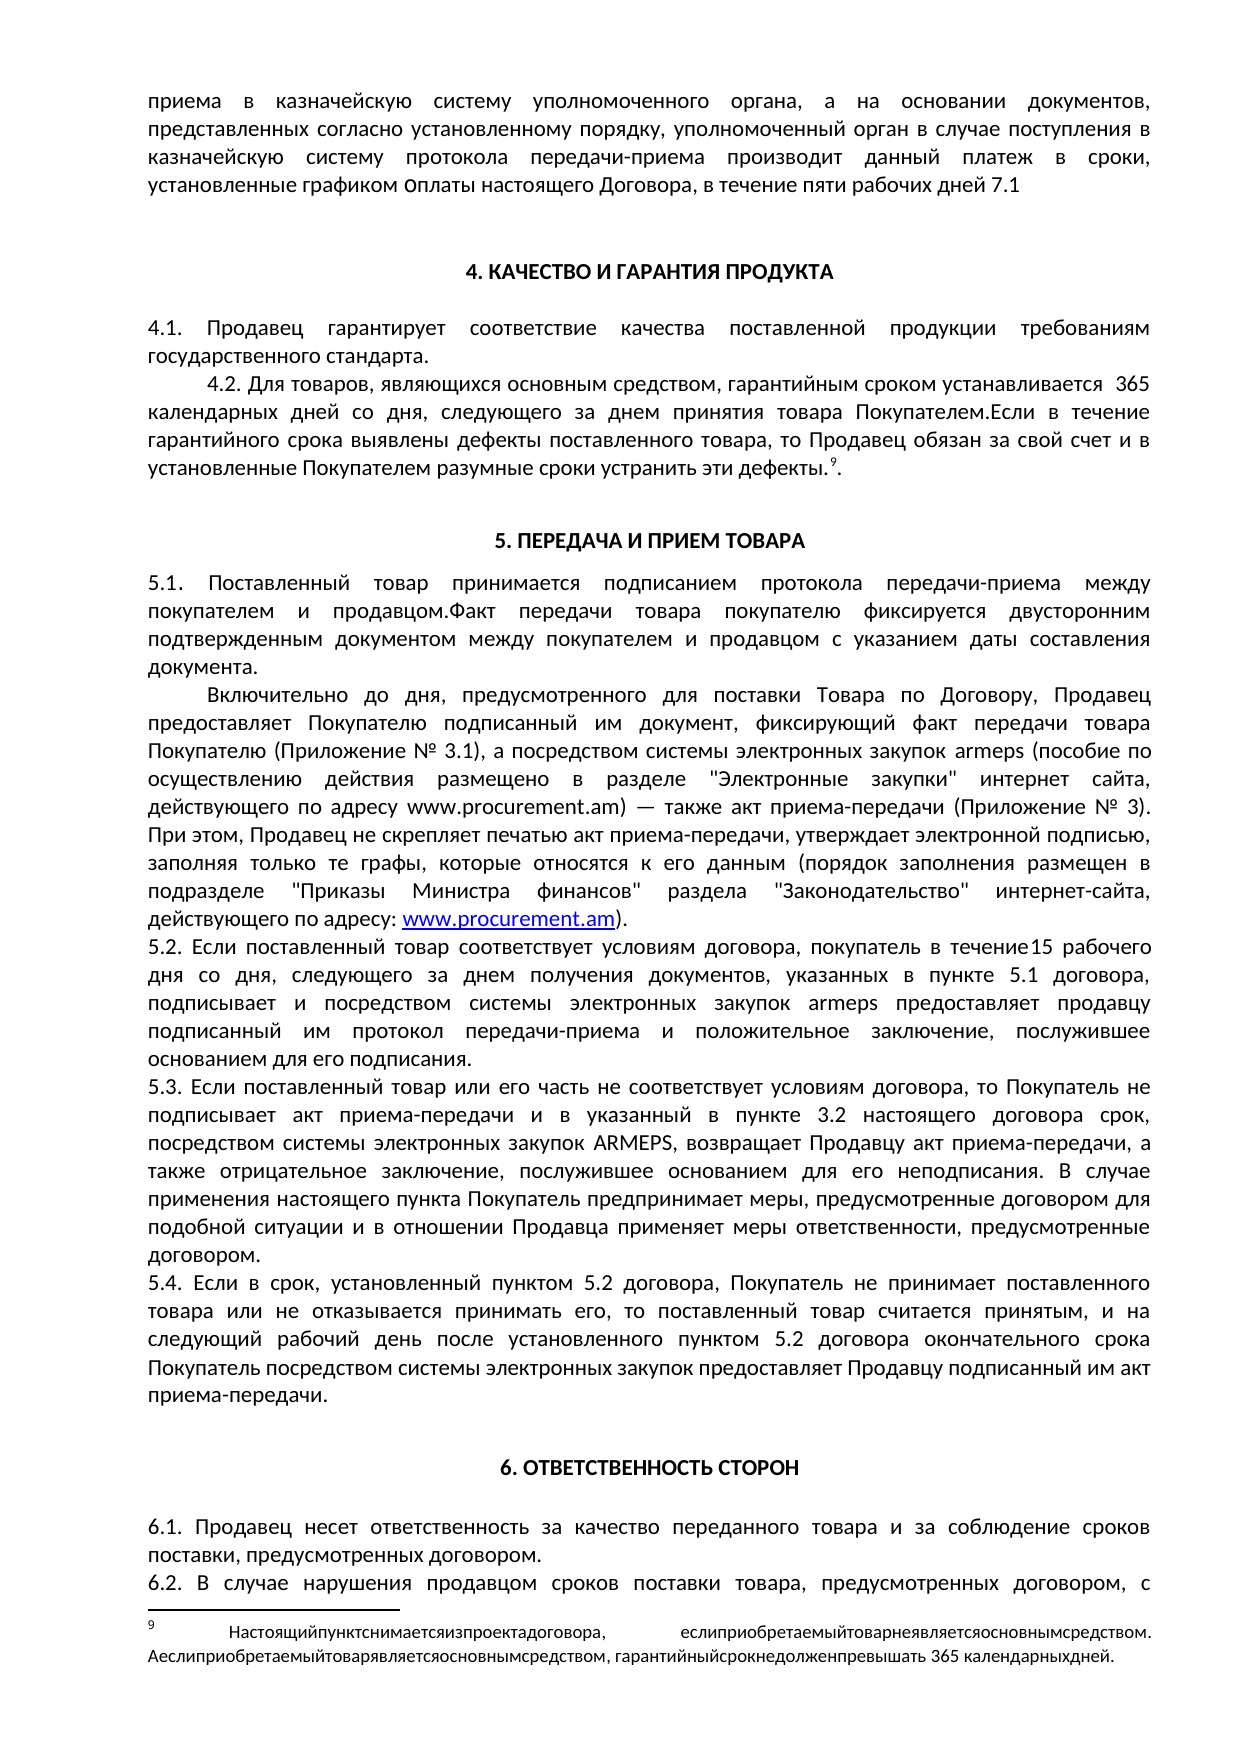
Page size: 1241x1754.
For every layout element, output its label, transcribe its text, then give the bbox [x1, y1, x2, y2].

text 4.1. Продавец гарантирует соответствие качества поставленной продукции требованиям государственного стандарта. [148, 313, 1152, 369]
text 5.1․ Поставленный товар принимается подписанием протокола передачи-приема между покупателем и продавцом.Факт передачи товара покупателю фиксируется двусторонним подтвержденным документом между покупателем и продавцом с указанием даты составления документа. [148, 568, 1152, 680]
text Включительно до дня, предусмотренного для поставки Товара по Договору, Продавец предоставляет Покупателю подписанный им документ, фиксирующий факт передачи товара Покупателю (Приложение № 3.1), а посредством системы электронных закупок armeps (пособие по осуществлению действия размещено в разделе "Электронные закупки" интернет сайта, действующего по адресу www.procurement.am) — также акт приема-передачи (Приложение № 3). При этом, Продавец не скрепляет печатью акт приема-передачи, утверждает электронной подписью, заполняя только те графы, которые относятся к его данным (порядок заполнения размещен в подразделе "Приказы Министра финансов" раздела "Законодательство" интернет-сайта, действующего по адресу: www.procurement.am). [148, 680, 1152, 932]
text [148, 1568, 1152, 1596]
text 5.2. Если поставленный товар соответствует условиям договора, покупатель в течение15 рабочего дня со дня, следующего за днем получения документов, указанных в пункте 5.1 договора, подписывает и посредством системы электронных закупок armeps предоставляет продавцу подписанный им протокол передачи-приема и положительное заключение, послужившее основанием для его подписания. [148, 932, 1152, 1072]
text 5. ПЕРЕДАЧА И ПРИЕМ ТОВАРА [148, 526, 1152, 554]
text 5.4. Если в срок, установленный пунктом 5.2 договора, Покупатель не принимает поставленного товара или не отказывается принимать его, то поставленный товар считается принятым, и на следующий рабочий день после установленного пунктом 5.2 договора окончательного срока Покупатель посредством системы электронных закупок предоставляет Продавцу подписанный им акт приема-передачи. [148, 1268, 1152, 1409]
text 4. КАЧЕСТВО И ГАРАНТИЯ ПРОДУКТА [148, 257, 1152, 285]
text 4.2. Для товаров, являющихся основным средством, гарантийным сроком устанавливается 365 календарных дней со дня, следующего за днем принятия товара Покупателем.Если в течение гарантийного срока выявлены дефекты поставленного товара, то Продавец обязан за свой счет и в установленные Покупателем разумные сроки устранить эти дефекты.. [148, 369, 1152, 481]
text 6.1. Продавец несет ответственность за качество переданного товара и за соблюдение сроков поставки, предусмотренных договором. [148, 1512, 1152, 1568]
text 6. ОТВЕТСТВЕННОСТЬ СТОРОН [148, 1453, 1152, 1481]
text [148, 86, 1152, 198]
text 5.3. Если поставленный товар или его часть не соответствует условиям договора, то Покупатель не подписывает акт приема-передачи и в указанный в пункте 3.2 настоящего договора срок, посредством системы электронных закупок ARMEPS, возвращает Продавцу акт приема-передачи, а также отрицательное заключение, послужившее основанием для его неподписания. В случае применения настоящего пункта Покупатель предпринимает меры, предусмотренные договором для подобной ситуации и в отношении Продавца применяет меры ответственности, предусмотренные договором. [148, 1072, 1152, 1268]
